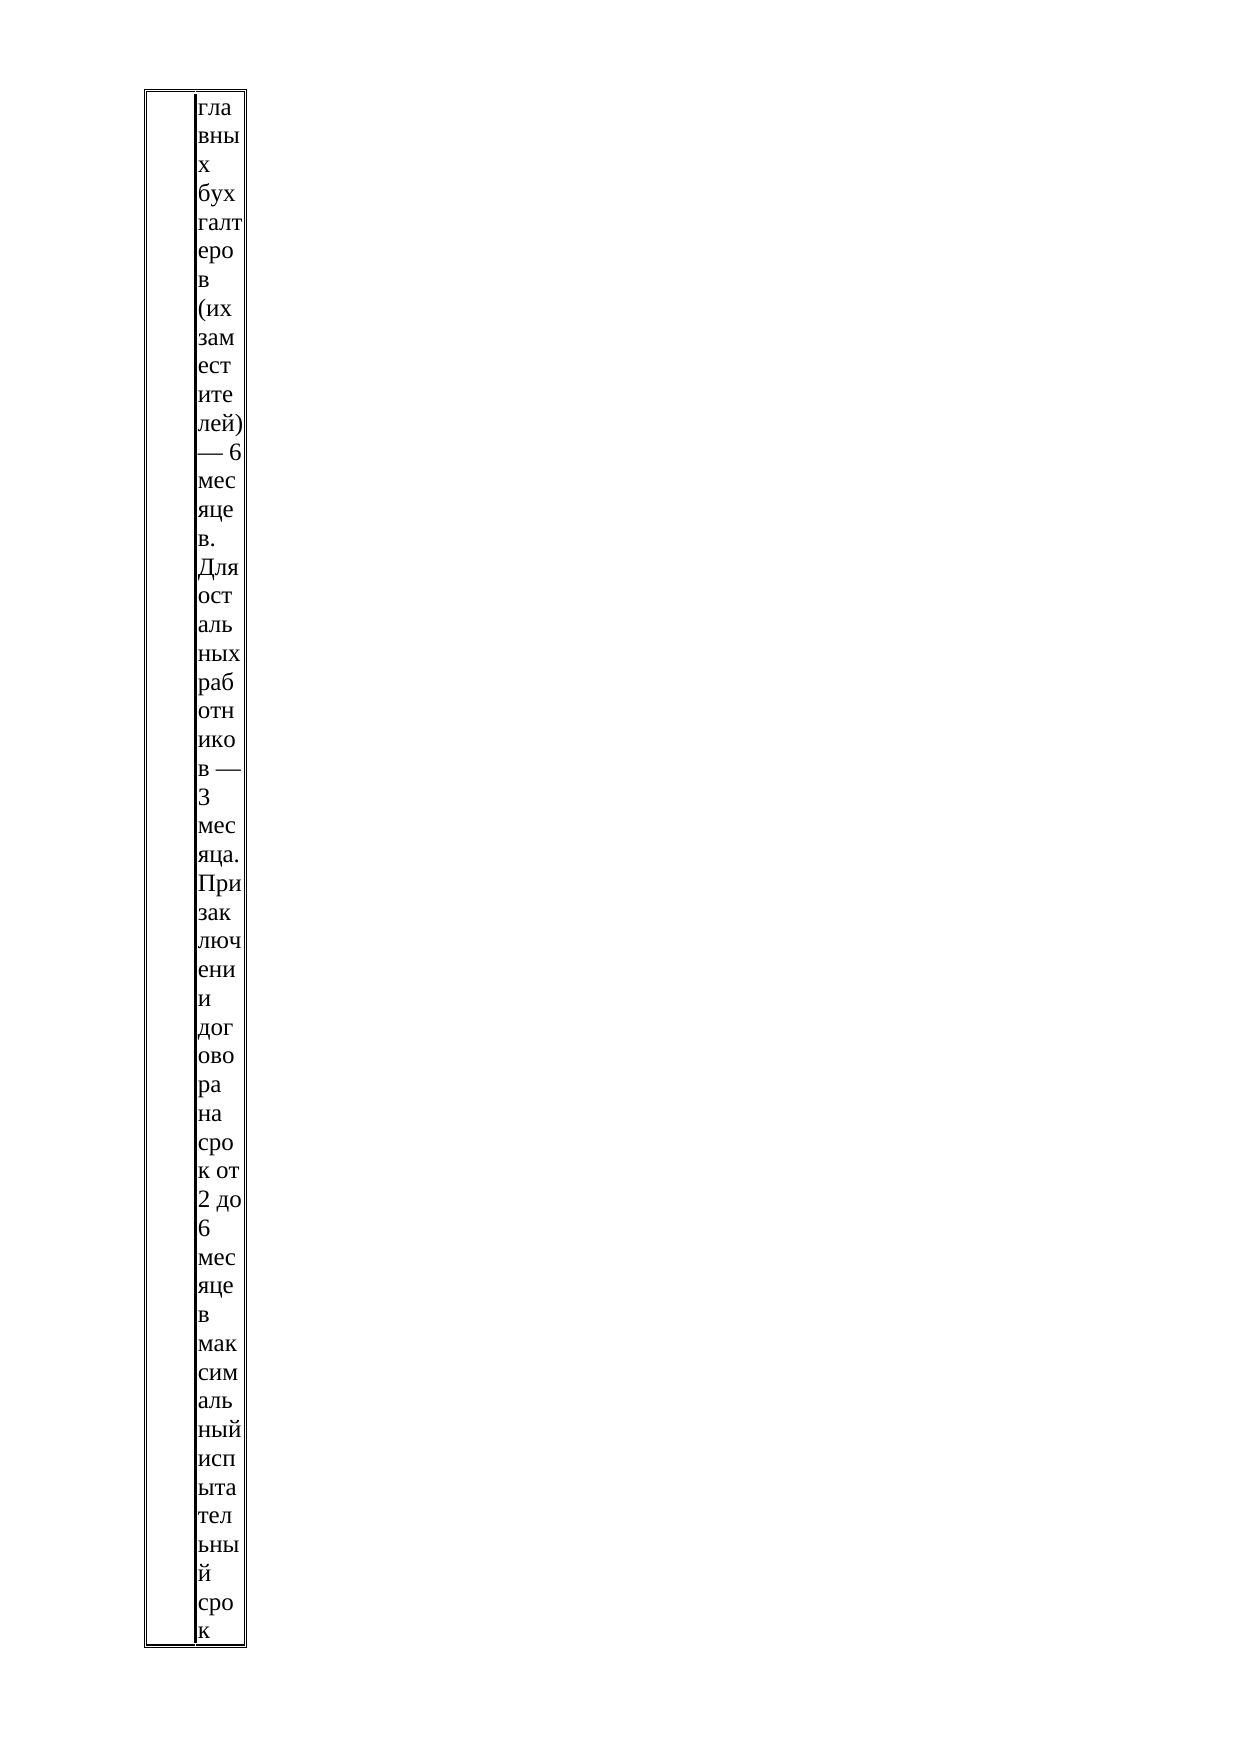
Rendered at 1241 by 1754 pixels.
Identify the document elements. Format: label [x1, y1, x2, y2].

table_cell [195, 92, 244, 1644]
table_cell [147, 92, 195, 1644]
